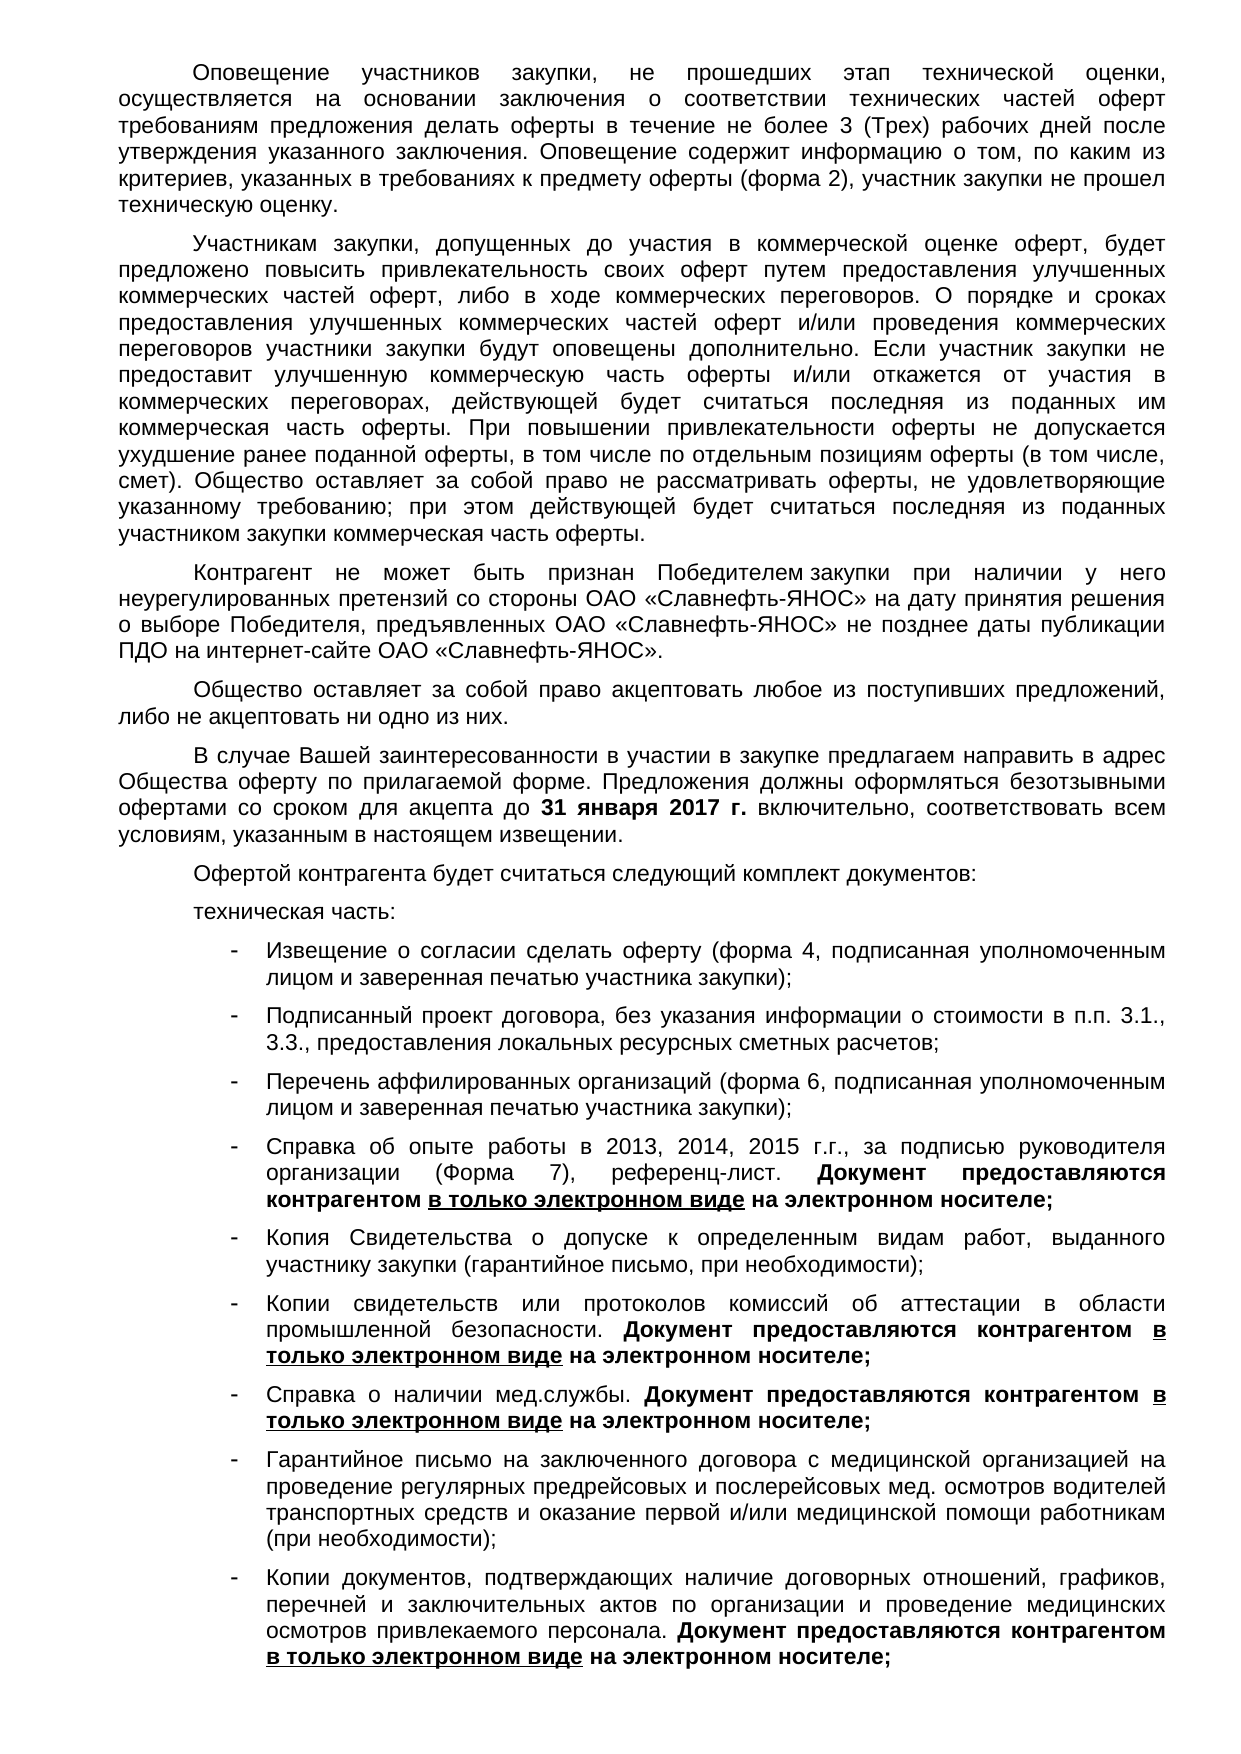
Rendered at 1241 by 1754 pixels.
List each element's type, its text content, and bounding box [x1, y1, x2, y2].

text Общество оставляет за собой право акцептовать любое из поступивших предложений, либо не акцептовать ни одно из них. [118, 676, 1166, 729]
list Участникам закупки, допущенных до участия в коммерческой оценке оферт, будет предложено повысить привлекательность своих оферт путем предоставления улучшенных коммерческих частей оферт, либо в ходе коммерческих переговоров. О порядке и сроках предоставления улучшенных коммерческих частей оферт и/или проведения коммерческих переговоров участники закупки будут оповещены дополнительно. Если участник закупки не предоставит улучшенную коммерческую часть оферты и/или откажется от участия в коммерческих переговорах, действующей будет считаться последняя из поданных им коммерческая часть оферты. При повышении привлекательности оферты не допускается ухудшение ранее поданной оферты, в том числе по отдельным позициям оферты (в том числе, смет). Общество оставляет за собой право не рассматривать оферты, не удовлетворяющие указанному требованию; при этом действующей будет считаться последняя из поданных участником закупки коммерческая часть оферты. [118, 230, 1166, 546]
list Копии документов, подтверждающих наличие договорных отношений, графиков, перечней и заключительных актов по организации и проведение медицинских осмотров привлекаемого персонала. Документ предоставляются контрагентом в только электронном виде на электронном носителе; [230, 1564, 1166, 1670]
list Копии свидетельств или протоколов комиссий об аттестации в области промышленной безопасности. Документ предоставляются контрагентом в только электронном виде на электронном носителе; [230, 1289, 1166, 1369]
list Перечень аффилированных организаций (форма 6, подписанная уполномоченным лицом и заверенная печатью участника закупки); [230, 1068, 1166, 1120]
text техническая часть: [118, 898, 1166, 925]
list Копия Свидетельства о допуске к определенным видам работ, выданного участнику закупки (гарантийное письмо, при необходимости); [230, 1224, 1166, 1277]
list Гарантийное письмо на заключенного договора с медицинской организацией на проведение регулярных предрейсовых и послерейсовых мед. осмотров водителей транспортных средств и оказание первой и/или медицинской помощи работникам (при необходимости); [230, 1446, 1166, 1552]
list Подписанный проект договора, без указания информации о стоимости в п.п. 3.1., 3.3., предоставления локальных ресурсных сметных расчетов; [230, 1002, 1166, 1055]
list Справка об опыте работы в 2013, 2014, 2015 г.г., за подписью руководителя организации (Форма 7), референц-лист. Документ предоставляются контрагентом в только электронном виде на электронном носителе; [230, 1133, 1166, 1212]
text Офертой контрагента будет считаться следующий комплект документов: [118, 859, 1166, 886]
list Оповещение участников закупки, не прошедших этап технической оценки, осуществляется на основании заключения о соответствии технических частей оферт требованиям предложения делать оферты в течение не более 3 (Трех) рабочих дней после утверждения указанного заключения. Оповещение содержит информацию о том, по каким из критериев, указанных в требованиях к предмету оферты (форма 2), участник закупки не прошел техническую оценку. [118, 59, 1166, 217]
text Контрагент не может быть признан Победителем закупки при наличии у него неурегулированных претензий со стороны ОАО «Славнефть-ЯНОС» на дату принятия решения о выборе Победителя, предъявленных ОАО «Славнефть-ЯНОС» не позднее даты публикации ПДО на интернет-сайте ОАО «Славнефть-ЯНОС». [118, 558, 1166, 664]
list Справка о наличии мед.службы. Документ предоставляются контрагентом в только электронном виде на электронном носителе; [230, 1381, 1166, 1434]
list Извещение о согласии сделать оферту (форма 4, подписанная уполномоченным лицом и заверенная печатью участника закупки); [230, 937, 1166, 990]
text В случае Вашей заинтересованности в участии в закупке предлагаем направить в адрес Общества оферту по прилагаемой форме. Предложения должны оформляться безотзывными офертами со сроком для акцепта до 31 января 2017 г. включительно, соответствовать всем условиям, указанным в настоящем извещении. [118, 742, 1166, 847]
